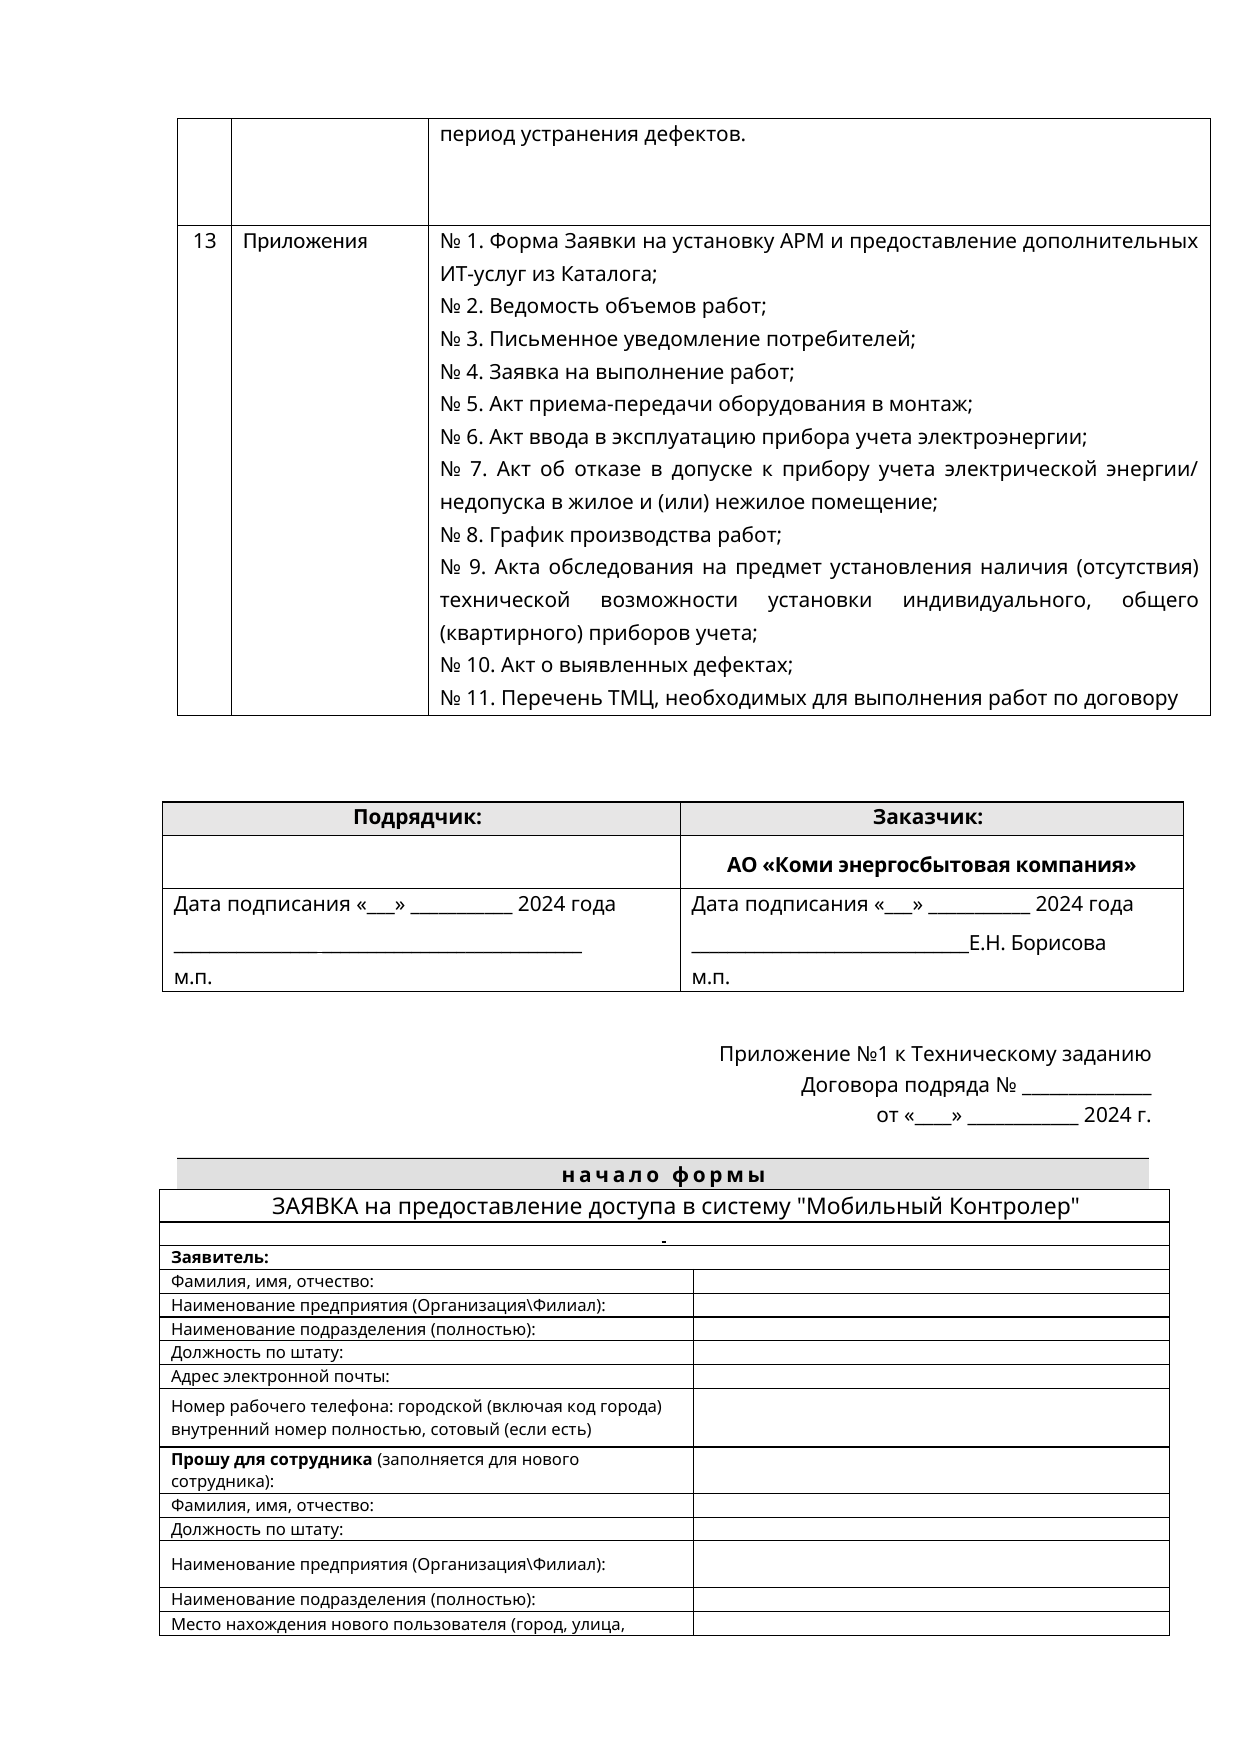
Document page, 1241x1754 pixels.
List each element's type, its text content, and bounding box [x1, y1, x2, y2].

table_cell Дата подписания «___» ___________ 2024 года _______________________________Е.Н. Борисова м.п. [681, 889, 1183, 991]
table_cell [694, 1270, 1169, 1293]
text Приложение №1 к Техническому заданию [177, 1039, 1152, 1068]
table_header ЗАЯВКА на предоставление доступа в систему "Мобильный Контролер" [160, 1190, 1169, 1221]
table_cell Заявитель: [160, 1246, 1169, 1269]
table_cell [694, 1389, 1169, 1446]
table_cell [429, 119, 1210, 225]
table_header Подрядчик: [163, 803, 680, 835]
table_header Заказчик: [681, 803, 1183, 835]
table_cell Наименование предприятия (Организация\Филиал): [160, 1541, 693, 1587]
table_cell [694, 1294, 1169, 1316]
table_cell АО «Коми энергосбытовая компания» [681, 836, 1183, 888]
table_cell 12 [178, 119, 231, 225]
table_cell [160, 1612, 693, 1635]
table_cell Адрес электронной почты: [160, 1365, 693, 1388]
table_cell Прошу для сотрудника (заполняется для нового сотрудника): [160, 1448, 693, 1493]
table_cell [694, 1588, 1169, 1611]
table_cell [694, 1518, 1169, 1540]
table_cell 13 [178, 226, 231, 715]
text от «____» ____________ 2024 г. [768, 1101, 1152, 1129]
table_cell [694, 1494, 1169, 1517]
table_cell [694, 1448, 1169, 1493]
table_cell Наименование подразделения (полностью): [160, 1588, 693, 1611]
text начало формы [177, 1159, 1149, 1189]
table_cell [694, 1365, 1169, 1388]
table_cell [694, 1341, 1169, 1364]
table_cell Номер рабочего телефона: городской (включая код города) внутренний номер полностью, сотовый (если есть) [160, 1389, 693, 1446]
table_cell Дата подписания «___» ___________ 2024 года ________________ _____________________________ м.п. [163, 889, 680, 991]
table_cell № 1. Форма Заявки на установку АРМ и предоставление дополнительных ИТ-услуг из Каталога; № 2. Ведомость объемов работ; № 3. Письменное уведомление потребителей; № 4. Заявка на выполнение работ; № 5. Акт приема-передачи оборудования в монтаж; № 6. Акт ввода в эксплуатацию прибора учета электроэнергии; № 7. Акт об отказе в допуске к прибору учета электрической энергии/ недопуска в жилое и (или) нежилое помещение; № 8. График производства работ; № 9. Акта обследования на предмет установления наличия (отсутствия) технической возможности установки индивидуального, общего (квартирного) приборов учета; № 10. Акт о выявленных дефектах; № 11. Перечень ТМЦ, необходимых для выполнения работ по договору [429, 226, 1210, 715]
table_cell Наименование предприятия (Организация\Филиал): [160, 1294, 693, 1316]
table_cell Должность по штату: [160, 1518, 693, 1540]
table_cell Фамилия, имя, отчество: [160, 1270, 693, 1293]
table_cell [232, 119, 428, 225]
table_cell Фамилия, имя, отчество: [160, 1494, 693, 1517]
table_cell Наименование подразделения (полностью): [160, 1318, 693, 1340]
table_cell Должность по штату: [160, 1341, 693, 1364]
table_cell [160, 1223, 1169, 1245]
table_cell Приложения [232, 226, 428, 715]
table_cell [694, 1318, 1169, 1340]
table_cell [694, 1612, 1169, 1635]
text Договора подряда № ______________ [177, 1070, 1152, 1098]
table_cell [163, 836, 680, 888]
table_cell [694, 1541, 1169, 1587]
